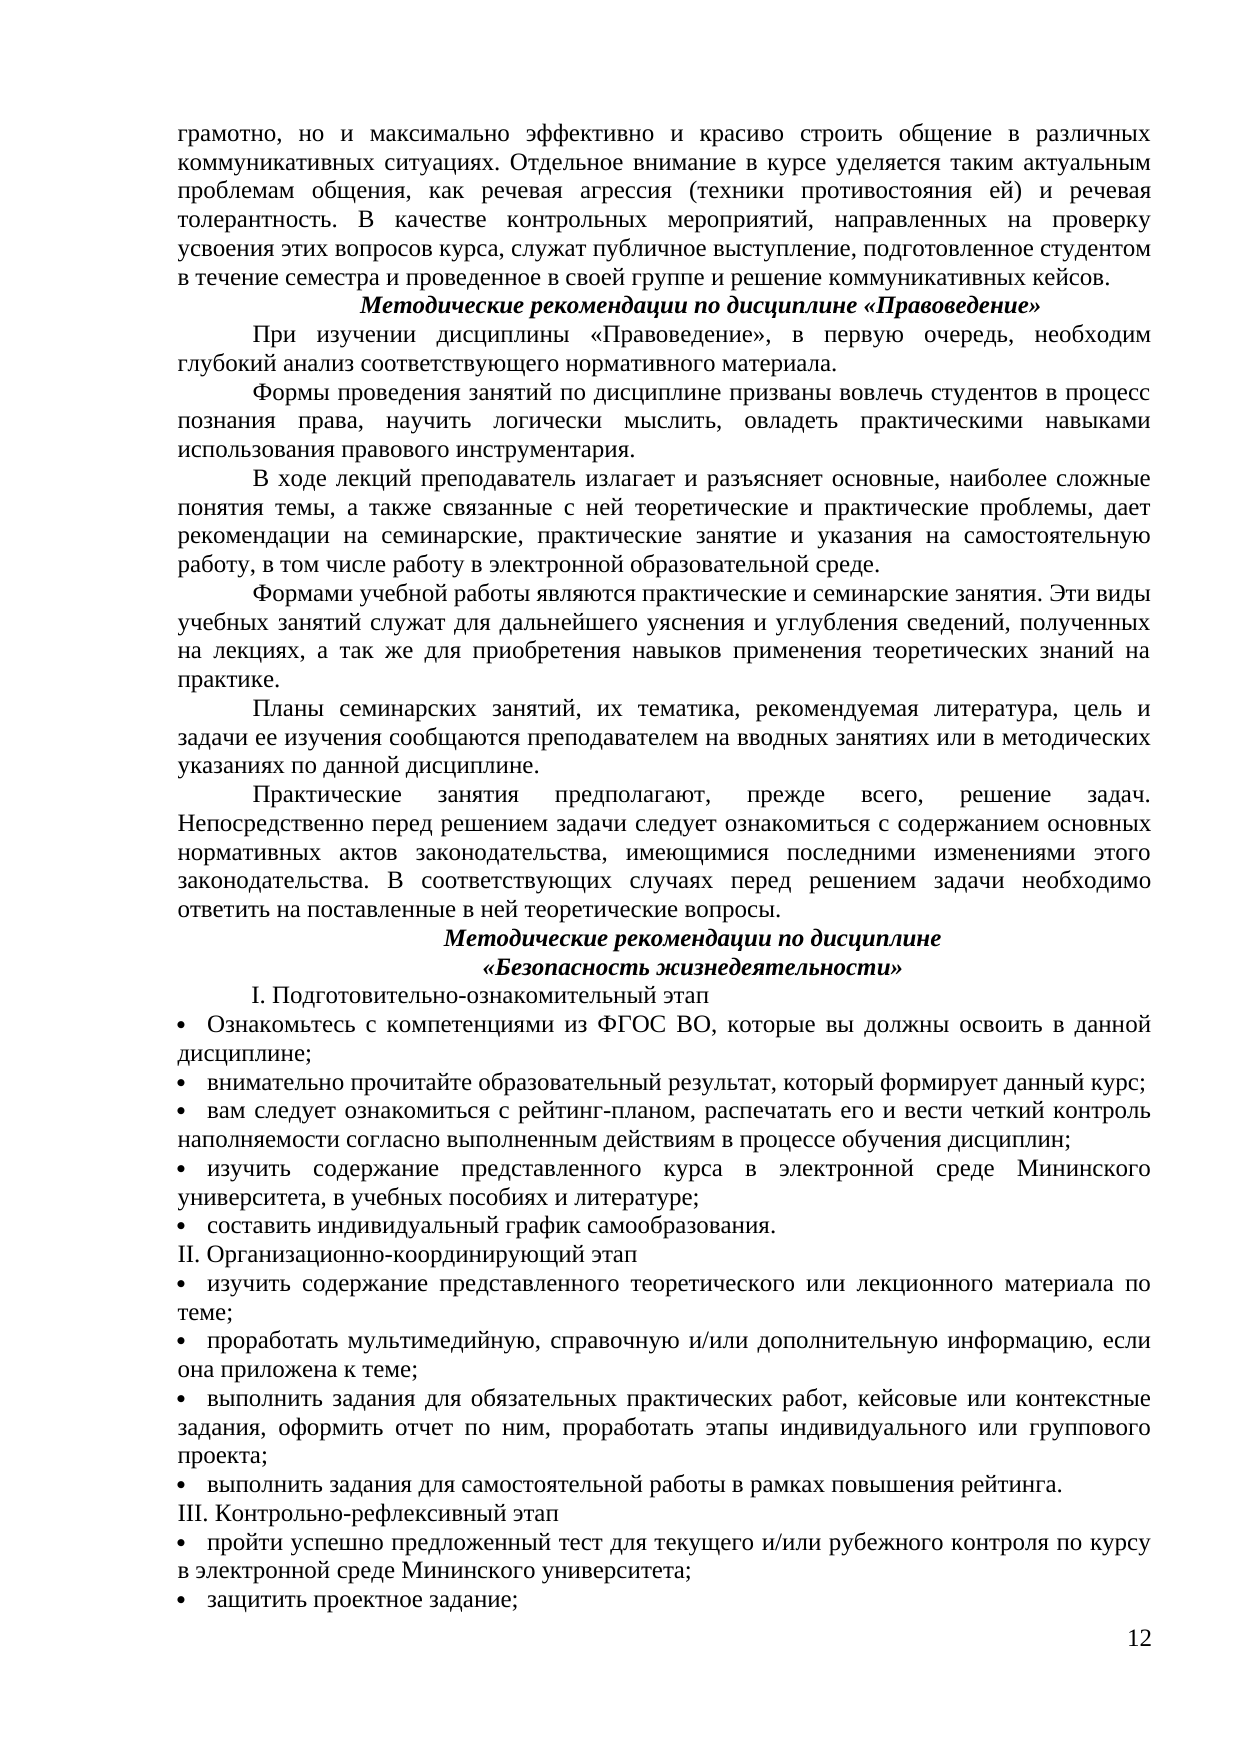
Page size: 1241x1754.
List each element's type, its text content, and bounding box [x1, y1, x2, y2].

list изучить содержание представленного курса в электронной среде Мининского университета, в учебных пособиях и литературе; [177, 1153, 1152, 1211]
text Практические занятия предполагают, прежде всего, решение задач. Непосредственно перед решением задачи следует ознакомиться с содержанием основных нормативных актов законодательства, имеющимися последними изменениями этого законодательства. В соответствующих случаях перед решением задачи необходимо ответить на поставленные в ней теоретические вопросы. [177, 779, 1152, 923]
text Формы проведения занятий по дисциплине призваны вовлечь студентов в процесс познания права, научить логически мыслить, овладеть практическими навыками использования правового инструментария. [177, 377, 1152, 463]
text Методические рекомендации по дисциплине «Правоведение» [177, 291, 1152, 319]
list Ознакомьтесь с компетенциями из ФГОС ВО, которые вы должны освоить в данной дисциплине; [177, 1009, 1152, 1067]
text «Безопасность жизнедеятельности» [177, 952, 1152, 981]
list изучить содержание представленного теоретического или лекционного материала по теме; [177, 1268, 1152, 1326]
list пройти успешно предложенный тест для текущего и/или рубежного контроля по курсу в электронной среде Мининского университета; [177, 1527, 1152, 1584]
list проработать мультимедийную, справочную и/или дополнительную информацию, если она приложена к теме; [177, 1326, 1152, 1383]
text В ходе лекций преподаватель излагает и разъясняет основные, наиболее сложные понятия темы, а также связанные с ней теоретические и практические проблемы, дает рекомендации на семинарские, практические занятие и указания на самостоятельную работу, в том числе работу в электронной образовательной среде. [177, 463, 1152, 578]
list защитить проектное задание; [177, 1584, 1152, 1613]
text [177, 118, 1152, 291]
text Планы семинарских занятий, их тематика, рекомендуемая литература, цель и задачи ее изучения сообщаются преподавателем на вводных занятиях или в методических указаниях по данной дисциплине. [177, 693, 1152, 779]
list вам следует ознакомиться с рейтинг-планом, распечатать его и вести четкий контроль наполняемости согласно выполненным действиям в процессе обучения дисциплин; [177, 1096, 1152, 1153]
list выполнить задания для самостоятельной работы в рамках повышения рейтинга. [177, 1469, 1152, 1498]
text Методические рекомендации по дисциплине [177, 923, 1152, 952]
text Формами учебной работы являются практические и семинарские занятия. Эти виды учебных занятий служат для дальнейшего уяснения и углубления сведений, полученных на лекциях, а так же для приобретения навыков применения теоретических знаний на практике. [177, 578, 1152, 693]
list составить индивидуальный график самообразования. [177, 1211, 1152, 1239]
list внимательно прочитайте образовательный результат, который формирует данный курс; [177, 1067, 1152, 1096]
text I. Подготовительно-ознакомительный этап [177, 981, 1152, 1009]
text При изучении дисциплины «Правоведение», в первую очередь, необходим глубокий анализ соответствующего нормативного материала. [177, 319, 1152, 377]
list выполнить задания для обязательных практических работ, кейсовые или контекстные задания, оформить отчет по ним, проработать этапы индивидуального или группового проекта; [177, 1383, 1152, 1469]
text III. Контрольно-рефлексивный этап [177, 1498, 1152, 1527]
text II. Организационно-координирующий этап [177, 1239, 1152, 1268]
